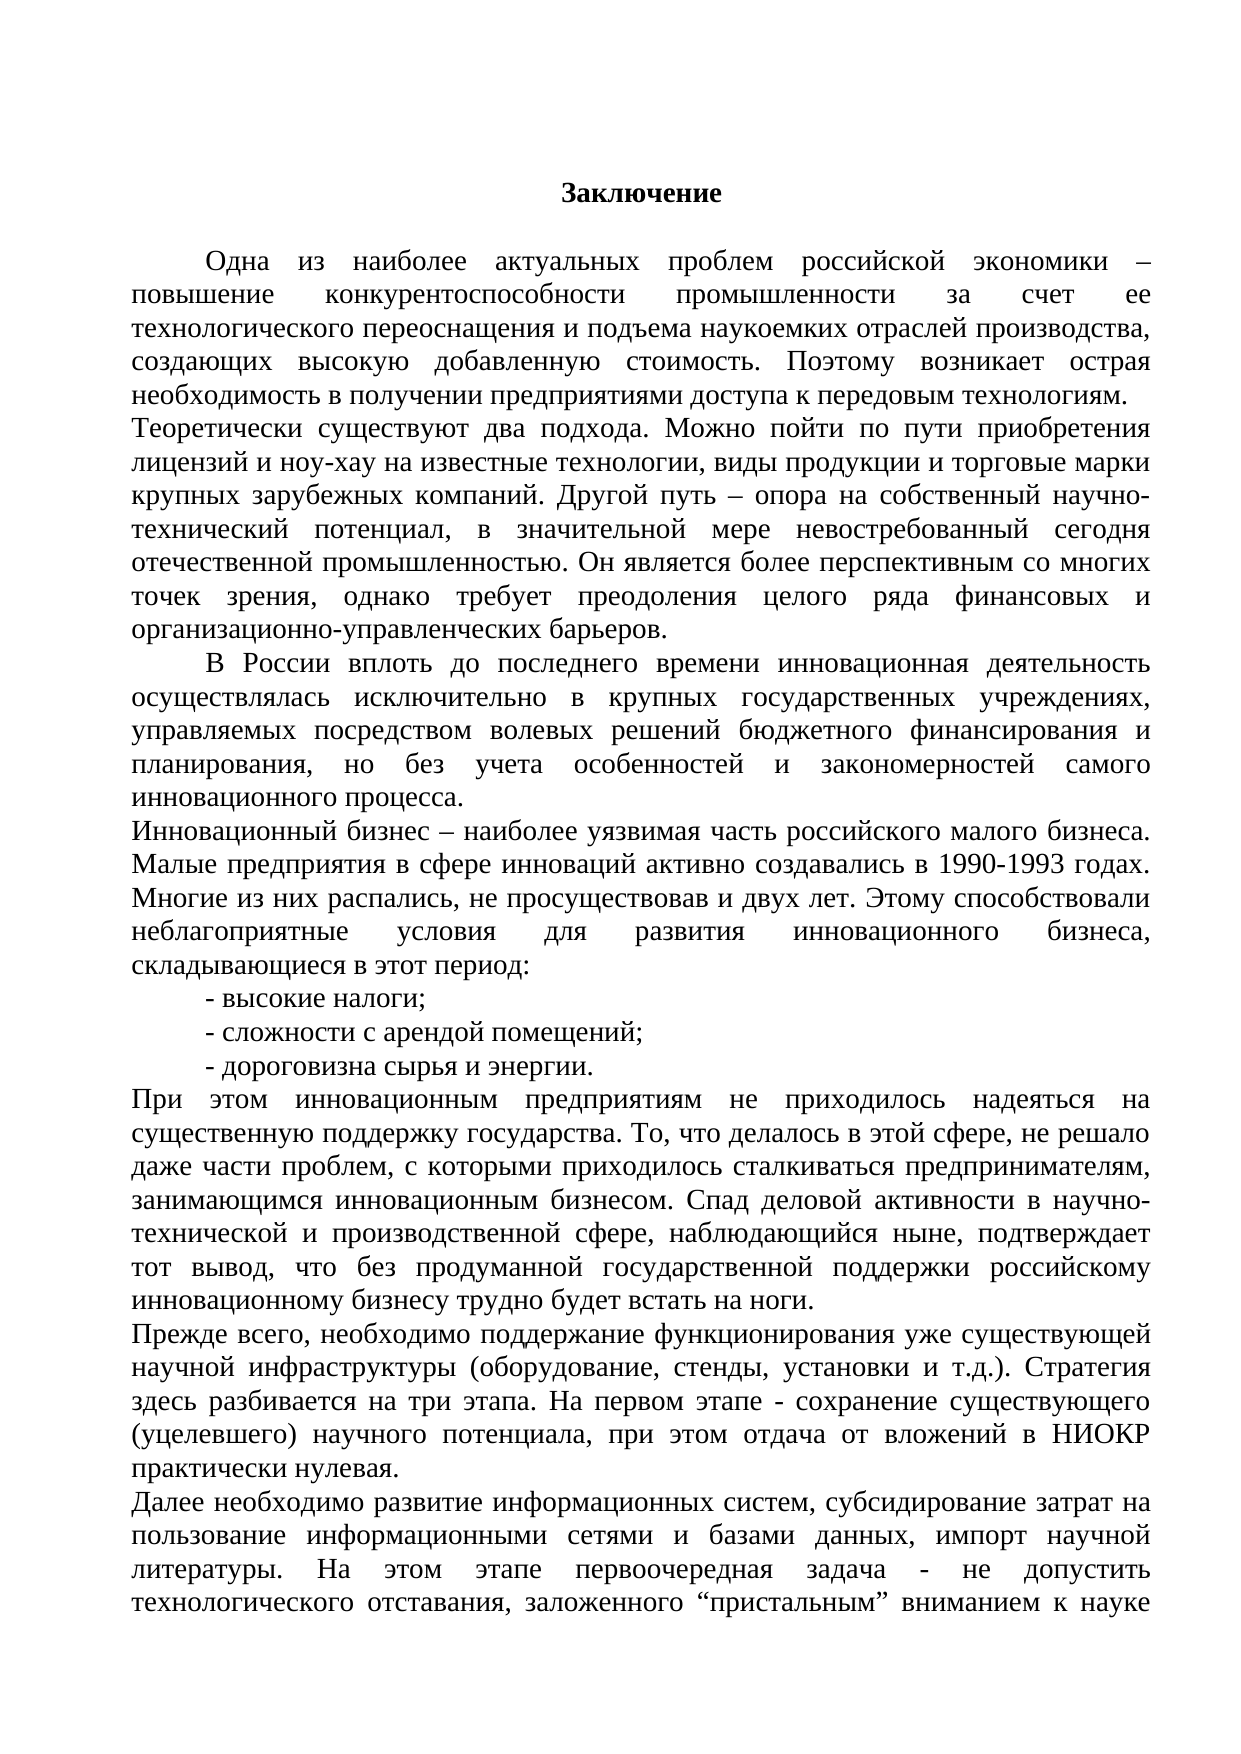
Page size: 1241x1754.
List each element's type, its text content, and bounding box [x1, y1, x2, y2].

text Одна из наиболее актуальных проблем российской экономики – повышение конкурентоспособности промышленности за счет ее технологического переоснащения и подъема наукоемких отраслей производства, создающих высокую добавленную стоимость. Поэтому возникает острая необходимость в получении предприятиями доступа к передовым технологиям. [131, 243, 1152, 410]
text Заключение [131, 176, 1152, 209]
text При этом инновационным предприятиям не приходилось надеяться на существенную поддержку государства. То, что делалось в этой сфере, не решало даже части проблем, с которыми приходилось сталкиваться предпринимателям, занимающимся инновационным бизнесом. Спад деловой активности в научно-технической и производственной сфере, наблюдающийся ныне, подтверждает тот вывод, что без продуманной государственной поддержки российскому инновационному бизнесу трудно будет встать на ноги. [131, 1081, 1152, 1316]
text В России вплоть до последнего времени инновационная деятельность осуществлялась исключительно в крупных государственных учреждениях, управляемых посредством волевых решений бюджетного финансирования и планирования, но без учета особенностей и закономерностей самого инновационного процесса. [131, 645, 1152, 813]
text Теоретически существуют два подхода. Можно пойти по пути приобретения лицензий и ноу-хау на известные технологии, виды продукции и торговые марки крупных зарубежных компаний. Другой путь – опора на собственный научно-технический потенциал, в значительной мере невостребованный сегодня отечественной промышленностью. Он является более перспективным со многих точек зрения, однако требует преодоления целого ряда финансовых и организационно-управленческих барьеров. [131, 410, 1152, 645]
text - дороговизна сырья и энергии. [131, 1048, 1152, 1081]
text - высокие налоги; [131, 981, 1152, 1014]
text - сложности с арендой помещений; [131, 1014, 1152, 1048]
text Инновационный бизнес – наиболее уязвимая часть российского малого бизнеса. Малые предприятия в сфере инноваций активно создавались в 1990-1993 годах. Многие из них распались, не просуществовав и двух лет. Этому способствовали неблагоприятные условия для развития инновационного бизнеса, складывающиеся в этот период: [131, 813, 1152, 981]
text Прежде всего, необходимо поддержание функционирования уже существующей научной инфраструктуры (оборудование, стенды, установки и т.д.). Стратегия здесь разбивается на три этапа. На первом этапе - сохранение существующего (уцелевшего) научного потенциала, при этом отдача от вложений в НИОКР практически нулевая. [131, 1316, 1152, 1484]
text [131, 1484, 1152, 1618]
